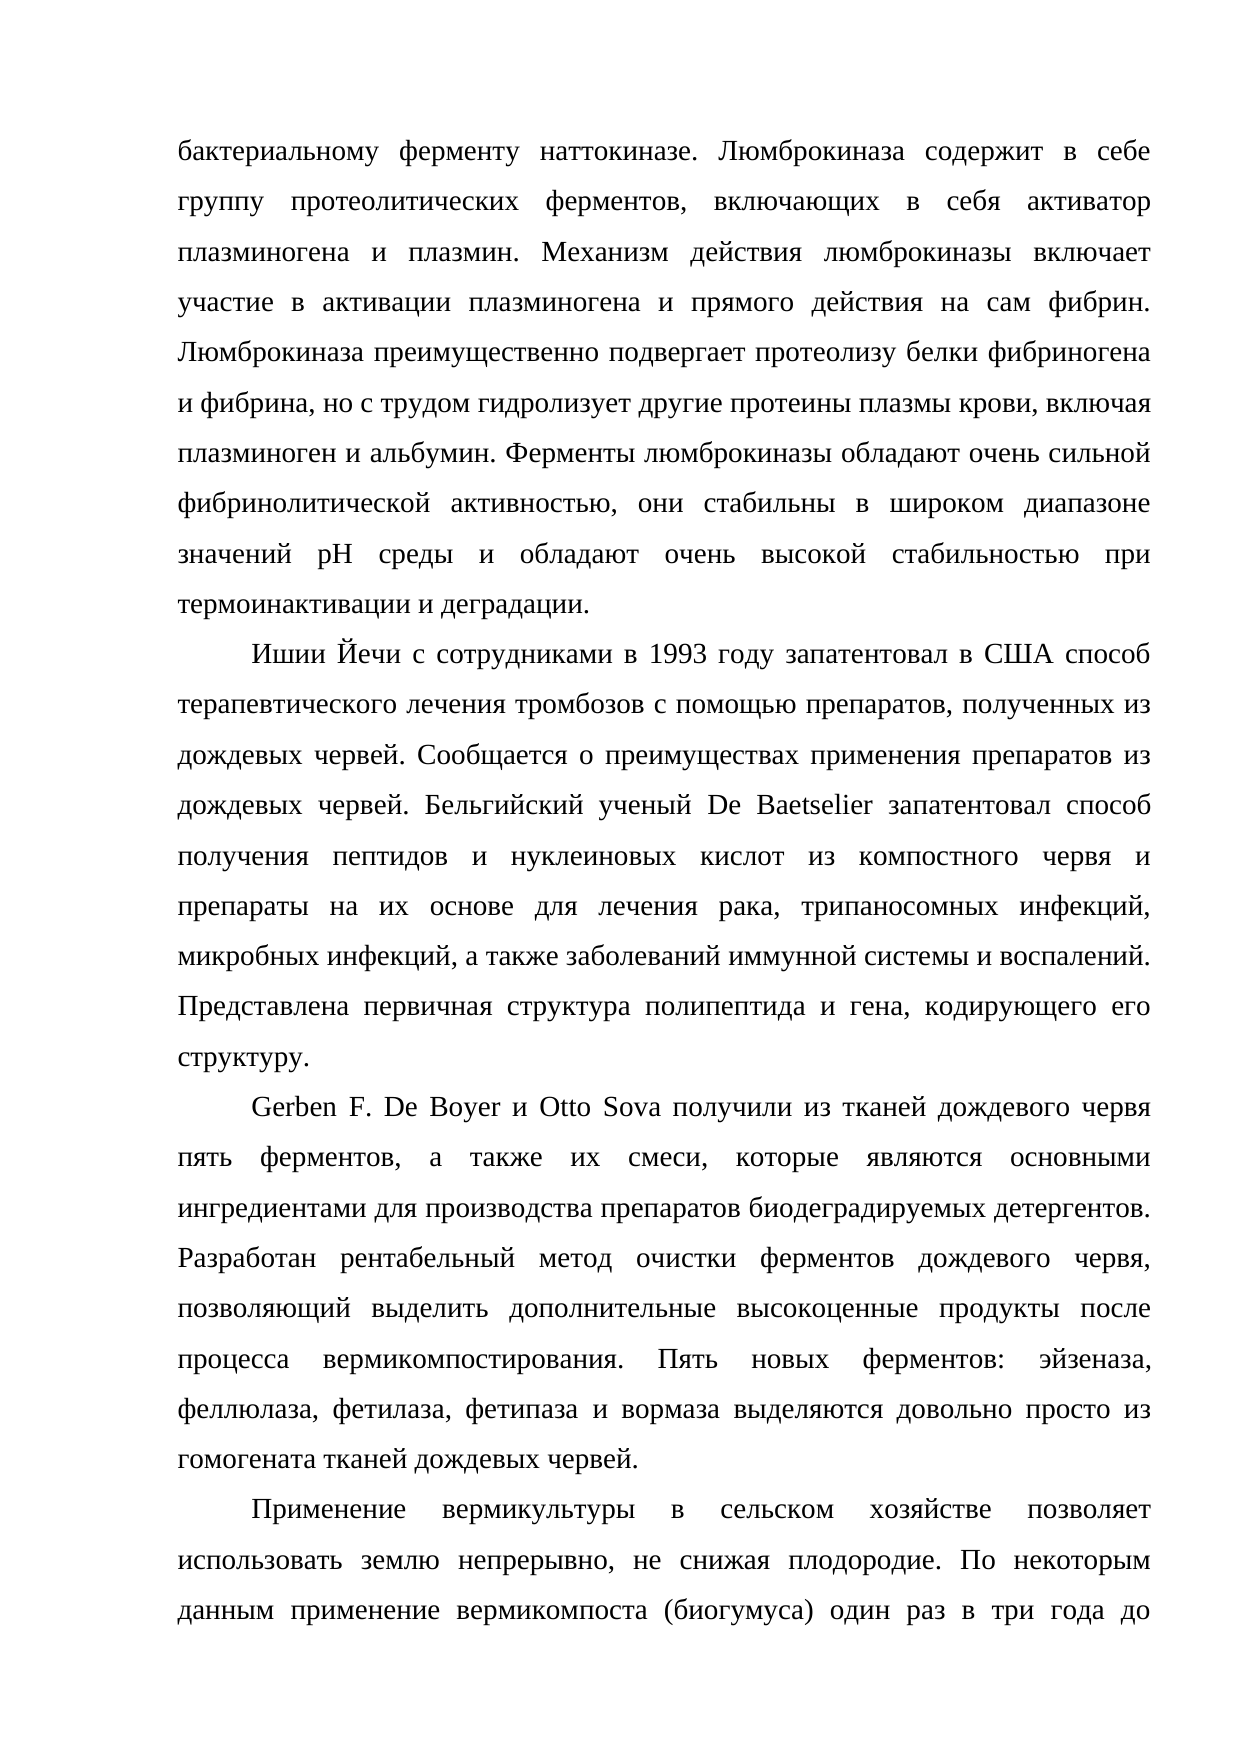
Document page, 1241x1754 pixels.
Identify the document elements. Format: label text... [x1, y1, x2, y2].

text Ишии Йечи с сотрудниками в 1993 году запатентовал в США способ терапевтического лечения тромбозов с помощью препаратов, полученных из дождевых червей. Сообщается о преимуществах применения препаратов из дождевых червей. Бельгийский ученый De Baetselier запатентовал способ получения пептидов и нуклеиновых кислот из компостного червя и препараты на их основе для лечения рака, трипаносомных инфекций, микробных инфекций, а также заболеваний иммунной системы и воспалений. Представлена первичная структура полипептида и гена, кодирующего его структуру. [177, 636, 1152, 1072]
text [177, 1492, 1152, 1626]
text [177, 133, 1152, 619]
text Gerben F. De Boyer и Otto Sova получили из тканей дождевого червя пять ферментов, а также их смеси, которые являются основными ингредиентами для производства препаратов биодеградируемых детергентов. Разработан рентабельный метод очистки ферментов дождевого червя, позволяющий выделить дополнительные высокоценные продукты после процесса вермикомпостирования. Пять новых ферментов: эйзеназа, феллюлаза, фетилаза, фетипаза и вормаза выделяются довольно просто из гомогената тканей дождевых червей. [177, 1089, 1152, 1475]
